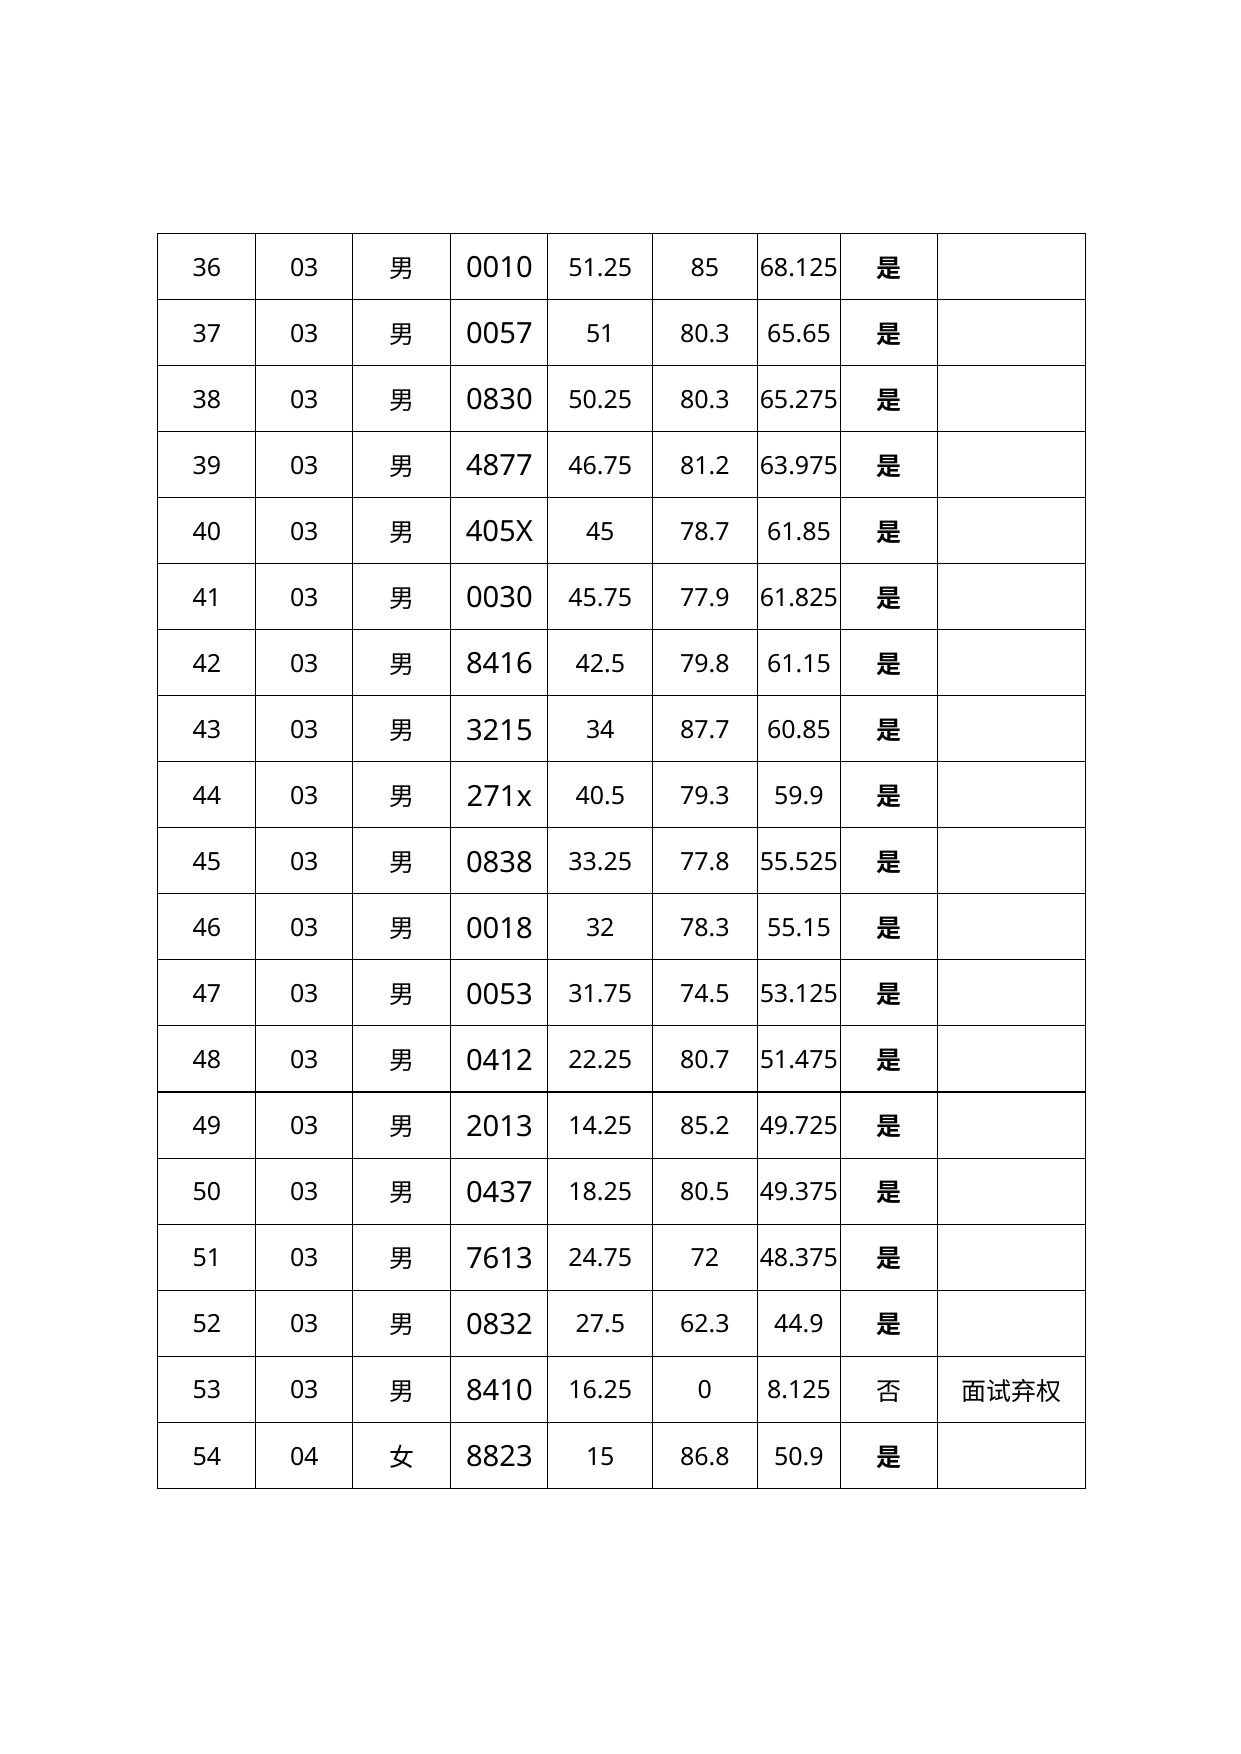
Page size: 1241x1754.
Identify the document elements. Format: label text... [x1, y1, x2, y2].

table_cell 03 [256, 630, 352, 695]
table_cell [938, 1026, 1085, 1091]
table_cell 32 [548, 894, 652, 959]
table_cell 44 [158, 762, 255, 827]
table_cell 是 [841, 960, 937, 1025]
table_cell 53.125 [758, 960, 840, 1025]
table_cell 68.125 [758, 234, 840, 299]
table_cell 男 [353, 1291, 450, 1356]
table_cell 80.7 [653, 1026, 757, 1091]
table_cell 0838 [451, 828, 547, 893]
table_cell 0 [653, 1357, 757, 1422]
table_cell 49 [158, 1093, 255, 1157]
table_cell 53 [158, 1357, 255, 1422]
table_cell 50.9 [758, 1423, 840, 1488]
table_cell 男 [353, 1357, 450, 1422]
table_cell 37 [158, 300, 255, 365]
table_cell 03 [256, 498, 352, 563]
table_cell 男 [353, 300, 450, 365]
table_cell 59.9 [758, 762, 840, 827]
table_cell 男 [353, 960, 450, 1025]
table_cell 03 [256, 300, 352, 365]
table_cell 74.5 [653, 960, 757, 1025]
table_cell [938, 960, 1085, 1025]
table_cell 51 [158, 1225, 255, 1289]
table_cell 44.9 [758, 1291, 840, 1356]
table_cell 男 [353, 1159, 450, 1223]
table_cell 36 [158, 234, 255, 299]
table_cell 86.8 [653, 1423, 757, 1488]
table_cell 03 [256, 696, 352, 761]
table_cell 是 [841, 894, 937, 959]
table_cell 50 [158, 1159, 255, 1223]
table_cell 男 [353, 432, 450, 497]
table_cell 48.375 [758, 1225, 840, 1289]
table_cell [938, 894, 1085, 959]
table_cell 27.5 [548, 1291, 652, 1356]
table_cell 4877 [451, 432, 547, 497]
table_cell 49.375 [758, 1159, 840, 1223]
table_cell 03 [256, 1159, 352, 1223]
table_cell 55.525 [758, 828, 840, 893]
table_cell 24.75 [548, 1225, 652, 1289]
table_cell [938, 1291, 1085, 1356]
table_cell 41 [158, 564, 255, 629]
table_cell 51.25 [548, 234, 652, 299]
table_cell 是 [841, 1225, 937, 1289]
table_cell 22.25 [548, 1026, 652, 1091]
table_cell 80.5 [653, 1159, 757, 1223]
table_cell 04 [256, 1423, 352, 1488]
table_cell 61.825 [758, 564, 840, 629]
table_cell 男 [353, 366, 450, 431]
table_cell 0030 [451, 564, 547, 629]
table_cell 49.725 [758, 1093, 840, 1157]
table_cell 42 [158, 630, 255, 695]
table_cell 8823 [451, 1423, 547, 1488]
table_cell 7613 [451, 1225, 547, 1289]
table_cell 0010 [451, 234, 547, 299]
table_cell 45 [158, 828, 255, 893]
table_cell 是 [841, 1093, 937, 1157]
table_cell 80.3 [653, 300, 757, 365]
table_cell 31.75 [548, 960, 652, 1025]
table_cell 43 [158, 696, 255, 761]
table_cell 78.3 [653, 894, 757, 959]
table_cell [938, 1159, 1085, 1223]
table_cell 0412 [451, 1026, 547, 1091]
table_cell 62.3 [653, 1291, 757, 1356]
table_cell 男 [353, 1225, 450, 1289]
table_cell [938, 630, 1085, 695]
table_cell 45 [548, 498, 652, 563]
table_cell [938, 366, 1085, 431]
table_cell 0832 [451, 1291, 547, 1356]
table_cell 77.8 [653, 828, 757, 893]
table_cell 男 [353, 828, 450, 893]
table_cell 52 [158, 1291, 255, 1356]
table_cell 51.475 [758, 1026, 840, 1091]
table_cell 405X [451, 498, 547, 563]
table_cell 0057 [451, 300, 547, 365]
table_cell 男 [353, 564, 450, 629]
table_cell 男 [353, 1093, 450, 1157]
table_cell [938, 828, 1085, 893]
table_cell 8416 [451, 630, 547, 695]
table_cell 03 [256, 1026, 352, 1091]
table_cell 40.5 [548, 762, 652, 827]
table_cell 40 [158, 498, 255, 563]
table_cell 0053 [451, 960, 547, 1025]
table_cell 85.2 [653, 1093, 757, 1157]
table_cell 78.7 [653, 498, 757, 563]
table_cell 33.25 [548, 828, 652, 893]
table_cell 3215 [451, 696, 547, 761]
table_cell 03 [256, 564, 352, 629]
table_cell 55.15 [758, 894, 840, 959]
table_cell 是 [841, 1026, 937, 1091]
table_cell 是 [841, 234, 937, 299]
table_cell 39 [158, 432, 255, 497]
table_cell 45.75 [548, 564, 652, 629]
table_cell 87.7 [653, 696, 757, 761]
table_cell 14.25 [548, 1093, 652, 1157]
table_cell [938, 432, 1085, 497]
table_cell 34 [548, 696, 652, 761]
table_cell 03 [256, 828, 352, 893]
table_cell 否 [841, 1357, 937, 1422]
table_cell [938, 1225, 1085, 1289]
table_cell 男 [353, 1026, 450, 1091]
table_cell 46.75 [548, 432, 652, 497]
table_cell 47 [158, 960, 255, 1025]
table_cell 16.25 [548, 1357, 652, 1422]
table_cell [938, 696, 1085, 761]
table_cell 0437 [451, 1159, 547, 1223]
table_cell 63.975 [758, 432, 840, 497]
table_cell 8410 [451, 1357, 547, 1422]
table_cell 03 [256, 234, 352, 299]
table_cell 79.8 [653, 630, 757, 695]
table_cell 男 [353, 894, 450, 959]
table_cell 是 [841, 1159, 937, 1223]
table_cell 15 [548, 1423, 652, 1488]
table_cell 85 [653, 234, 757, 299]
table_cell 是 [841, 498, 937, 563]
table_cell [938, 498, 1085, 563]
table_cell 03 [256, 762, 352, 827]
table_cell 61.15 [758, 630, 840, 695]
table_cell 81.2 [653, 432, 757, 497]
table_cell 男 [353, 234, 450, 299]
table_cell 03 [256, 894, 352, 959]
table_cell 是 [841, 1423, 937, 1488]
table_cell 65.65 [758, 300, 840, 365]
table_cell 是 [841, 828, 937, 893]
table_cell 80.3 [653, 366, 757, 431]
table_cell 0830 [451, 366, 547, 431]
table_cell 是 [841, 564, 937, 629]
table_cell 0018 [451, 894, 547, 959]
table_cell 2013 [451, 1093, 547, 1157]
table_cell [938, 1093, 1085, 1157]
table_cell 65.275 [758, 366, 840, 431]
table_cell 男 [353, 696, 450, 761]
table_cell 是 [841, 366, 937, 431]
table_cell 是 [841, 630, 937, 695]
table_cell 03 [256, 366, 352, 431]
table_cell 51 [548, 300, 652, 365]
table_cell 03 [256, 1093, 352, 1157]
table_cell 男 [353, 498, 450, 563]
table_cell 是 [841, 762, 937, 827]
table_cell 60.85 [758, 696, 840, 761]
table_cell [938, 1423, 1085, 1488]
table_cell 72 [653, 1225, 757, 1289]
table_cell [938, 300, 1085, 365]
table_cell [938, 234, 1085, 299]
table_cell 50.25 [548, 366, 652, 431]
table_cell 8.125 [758, 1357, 840, 1422]
table_cell 03 [256, 960, 352, 1025]
table_cell 46 [158, 894, 255, 959]
table_cell 面试弃权 [938, 1357, 1085, 1422]
table_cell 79.3 [653, 762, 757, 827]
table_cell 是 [841, 432, 937, 497]
table_cell 271x [451, 762, 547, 827]
table_cell 男 [353, 630, 450, 695]
table_cell 54 [158, 1423, 255, 1488]
table_cell 61.85 [758, 498, 840, 563]
table_cell 48 [158, 1026, 255, 1091]
table_cell 42.5 [548, 630, 652, 695]
table_cell 38 [158, 366, 255, 431]
table_cell 03 [256, 1225, 352, 1289]
table_cell 是 [841, 300, 937, 365]
table_cell 77.9 [653, 564, 757, 629]
table_cell [938, 564, 1085, 629]
table_cell 18.25 [548, 1159, 652, 1223]
table_cell 男 [353, 762, 450, 827]
table_cell 03 [256, 1357, 352, 1422]
table_cell 03 [256, 432, 352, 497]
table_cell [938, 762, 1085, 827]
table_cell 女 [353, 1423, 450, 1488]
table_cell 是 [841, 696, 937, 761]
table_cell 是 [841, 1291, 937, 1356]
table_cell 03 [256, 1291, 352, 1356]
